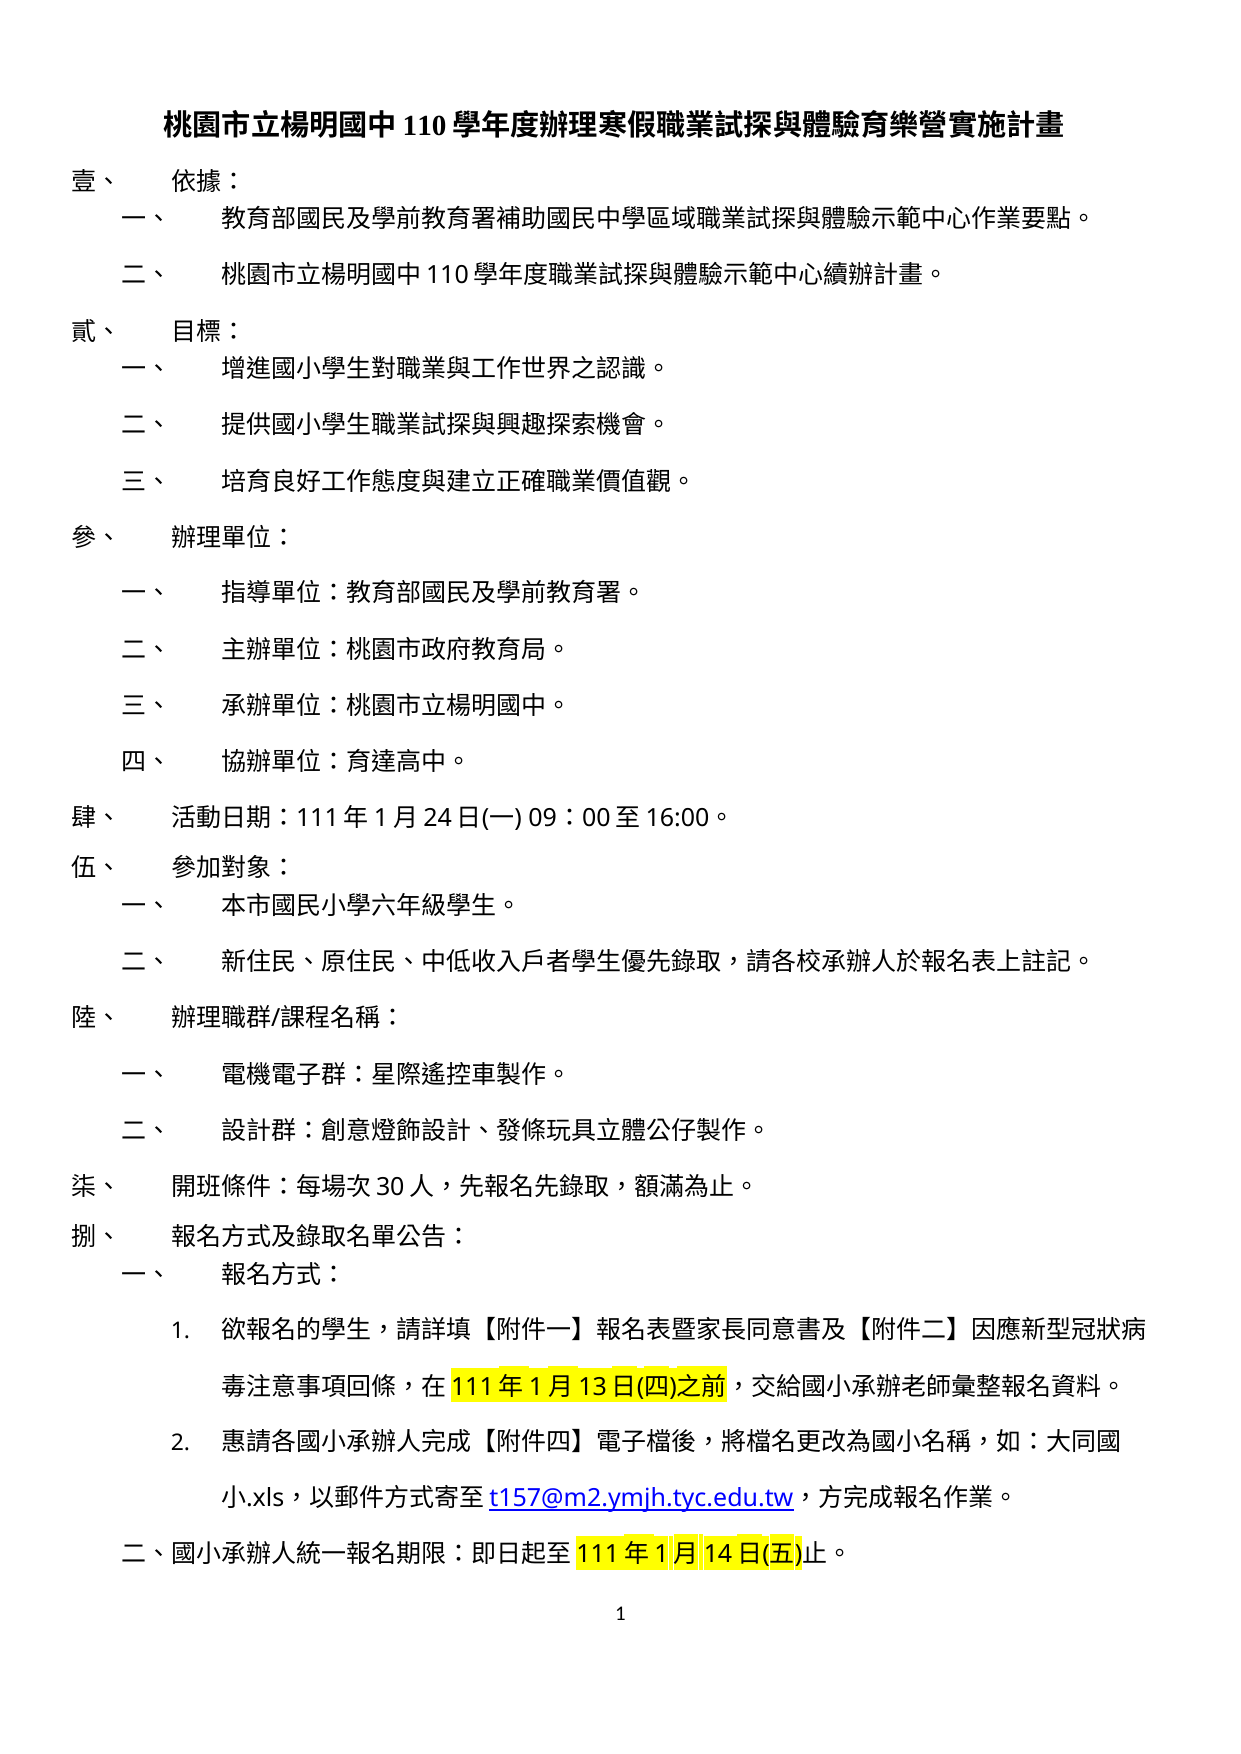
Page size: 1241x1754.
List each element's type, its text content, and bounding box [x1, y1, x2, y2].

list 開班條件：每場次30人，先報名先錄取，額滿為止。 [71, 1166, 1169, 1203]
list 國小承辦人統一報名期限：即日起至111年1月14日(五)止。 [121, 1533, 1169, 1570]
list 報名方式及錄取名單公告： [71, 1216, 1169, 1253]
list 目標： [71, 310, 1169, 348]
list 桃園市立楊明國中110學年度職業試探與體驗示範中心續辦計畫。 [121, 254, 1169, 292]
list 欲報名的學生，請詳填【附件一】報名表暨家長同意書及【附件二】因應新型冠狀病毒注意事項回條，在111年1月13日(四)之前，交給國小承辦老師彙整報名資料。 [171, 1309, 1169, 1403]
list 教育部國民及學前教育署補助國民中學區域職業試探與體驗示範中心作業要點。 [121, 198, 1169, 235]
list 辦理職群/課程名稱： [71, 997, 1169, 1035]
list 協辦單位：育達高中。 [121, 741, 1169, 778]
list 辦理單位： [71, 517, 1169, 554]
list 電機電子群：星際遙控車製作。 [121, 1053, 1169, 1091]
list 新住民、原住民、中低收入戶者學生優先錄取，請各校承辦人於報名表上註記。 [121, 941, 1169, 978]
list 承辦單位：桃園市立楊明國中。 [121, 685, 1169, 722]
list 報名方式： [121, 1253, 1169, 1291]
list 惠請各國小承辦人完成【附件四】電子檔後，將檔名更改為國小名稱，如：大同國小.xls，以郵件方式寄至t157@m2.ymjh.tyc.edu.tw，方完成報名作業。 [171, 1421, 1169, 1515]
list 培育良好工作態度與建立正確職業價值觀。 [121, 460, 1169, 498]
list 依據： [71, 160, 1169, 198]
list 增進國小學生對職業與工作世界之認識。 [121, 348, 1169, 385]
list 主辦單位：桃園市政府教育局。 [121, 628, 1169, 666]
text 桃園市立楊明國中110學年度辦理寒假職業試探與體驗育樂營實施計畫 [71, 85, 1157, 160]
list 設計群：創意燈飾設計、發條玩具立體公仔製作。 [121, 1110, 1169, 1147]
list 指導單位：教育部國民及學前教育署。 [121, 572, 1169, 610]
list 本市國民小學六年級學生。 [121, 885, 1169, 922]
list 參加對象： [71, 847, 1169, 885]
list 提供國小學生職業試探與興趣探索機會。 [121, 404, 1169, 442]
list 活動日期：111年1月24日(一) 09：00至16:00。 [71, 797, 1169, 835]
